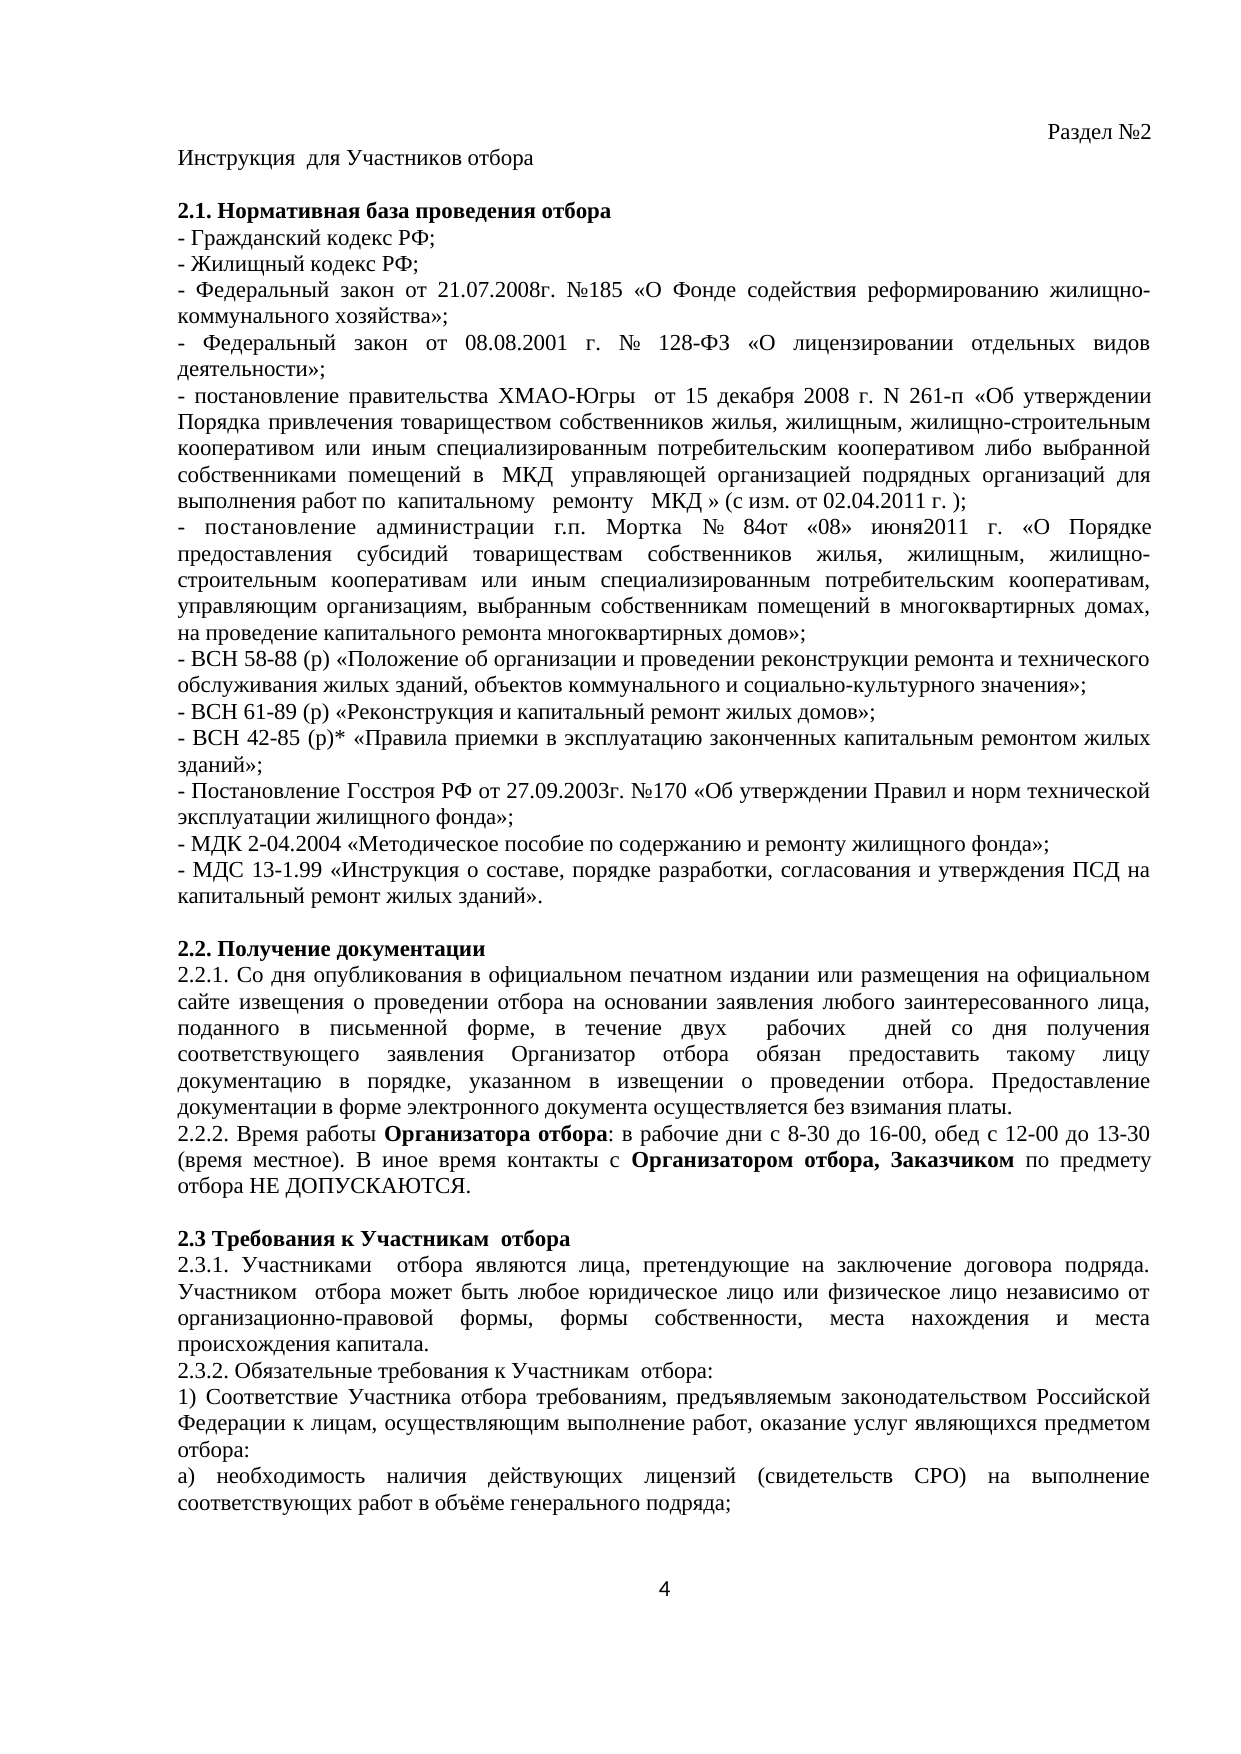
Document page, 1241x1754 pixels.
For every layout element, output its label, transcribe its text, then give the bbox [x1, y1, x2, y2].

text - Постановление Госстроя РФ от 27.09.2003г. №170 «Об утверждении Правил и норм технической эксплуатации жилищного фонда»; [177, 777, 1152, 830]
text - Федеральный закон от 21.07.2008г. №185 «О Фонде содействия реформированию жилищно-коммунального хозяйства»; [177, 276, 1152, 329]
text 1) Соответствие Участника отбора требованиям, предъявляемым законодательством Российской Федерации к лицам, осуществляющим выполнение работ, оказание услуг являющихся предметом отбора: [177, 1383, 1152, 1462]
text - постановление администрации г.п. Мортка № 84от «08» июня. «О Порядке предоставления субсидий товариществам собственников жилья, жилищным, жилищно-строительным кооперативам или иным специализированным потребительским кооперативам, управляющим организациям, выбранным собственникам помещений в многоквартирных домах, на проведение капитального ремонта многоквартирных домов»; [177, 513, 1152, 645]
title - постановление правительства ХМАО-Югры от 15 декабря . N 261-п «Об утверждении Порядка привлечения товариществом собственников жилья, жилищным, жилищно-строительным кооперативом или иным специализированным потребительским кооперативом либо выбранной собственниками помещений в МКД управляющей организацией подрядных организаций для выполнения работ по капитальному ремонту МКД » (с изм. от 02.04.2011 г. ); [177, 382, 1152, 513]
text - Гражданский кодекс РФ; [177, 223, 1152, 250]
text - ВСН 58-88 (р) «Положение об организации и проведении реконструкции ремонта и технического обслуживания жилых зданий, объектов коммунального и социально-культурного значения»; [177, 645, 1152, 698]
text 2.2.1. Со дня опубликования в официальном печатном издании или размещения на официальном сайте извещения о проведении отбора на основании заявления любого заинтересованного лица, поданного в письменной форме, в течение двух рабочих дней со дня получения соответствующего заявления Организатор отбора обязан предоставить такому лицу документацию в порядке, указанном в извещении о проведении отбора. Предоставление документации в форме электронного документа осуществляется без взимания платы. [177, 961, 1152, 1119]
text - МДС 13-1.99 «Инструкция о составе, порядке разработки, согласования и утверждения ПСД на капитальный ремонт жилых зданий». [177, 856, 1152, 909]
text Инструкция для Участников отбора [177, 144, 1152, 171]
text 2.2. Получение документации [177, 935, 1152, 961]
text Раздел №2 [177, 118, 1152, 144]
text - ВСН 42-85 (р)* «Правила приемки в эксплуатацию законченных капитальным ремонтом жилых зданий»; [177, 724, 1152, 777]
text 2.1. Нормативная база проведения отбора [177, 197, 1152, 223]
text 2.3 Требования к Участникам отбора [177, 1225, 1152, 1251]
text - Федеральный закон от 08.08.2001 г. № 128-ФЗ «О лицензировании отдельных видов деятельности»; [177, 329, 1152, 382]
text - Жилищный кодекс РФ; [177, 250, 1152, 276]
text 2.3.1. Участниками отбора являются лица, претендующие на заключение договора подряда. Участником отбора может быть любое юридическое лицо или физическое лицо независимо от организационно-правовой формы, формы собственности, места нахождения и места происхождения капитала. [177, 1251, 1152, 1357]
text - МДК 2-04.2004 «Методическое пособие по содержанию и ремонту жилищного фонда»; [177, 830, 1152, 856]
text а) необходимость наличия действующих лицензий (свидетельств СРО) на выполнение соответствующих работ в объёме генерального подряда; [177, 1462, 1152, 1515]
text - ВСН 61-89 (р) «Реконструкция и капитальный ремонт жилых домов»; [177, 698, 1152, 724]
text 2.3.2. Обязательные требования к Участникам отбора: [177, 1357, 1152, 1383]
text 2.2.2. Время работы Организатора отбора: в рабочие дни с 8-30 до 16-00, обед с 12-00 до 13-30 (время местное). В иное время контакты с Организатором отбора, Заказчиком по предмету отбора НЕ ДОПУСКАЮТСЯ. [177, 1119, 1152, 1199]
